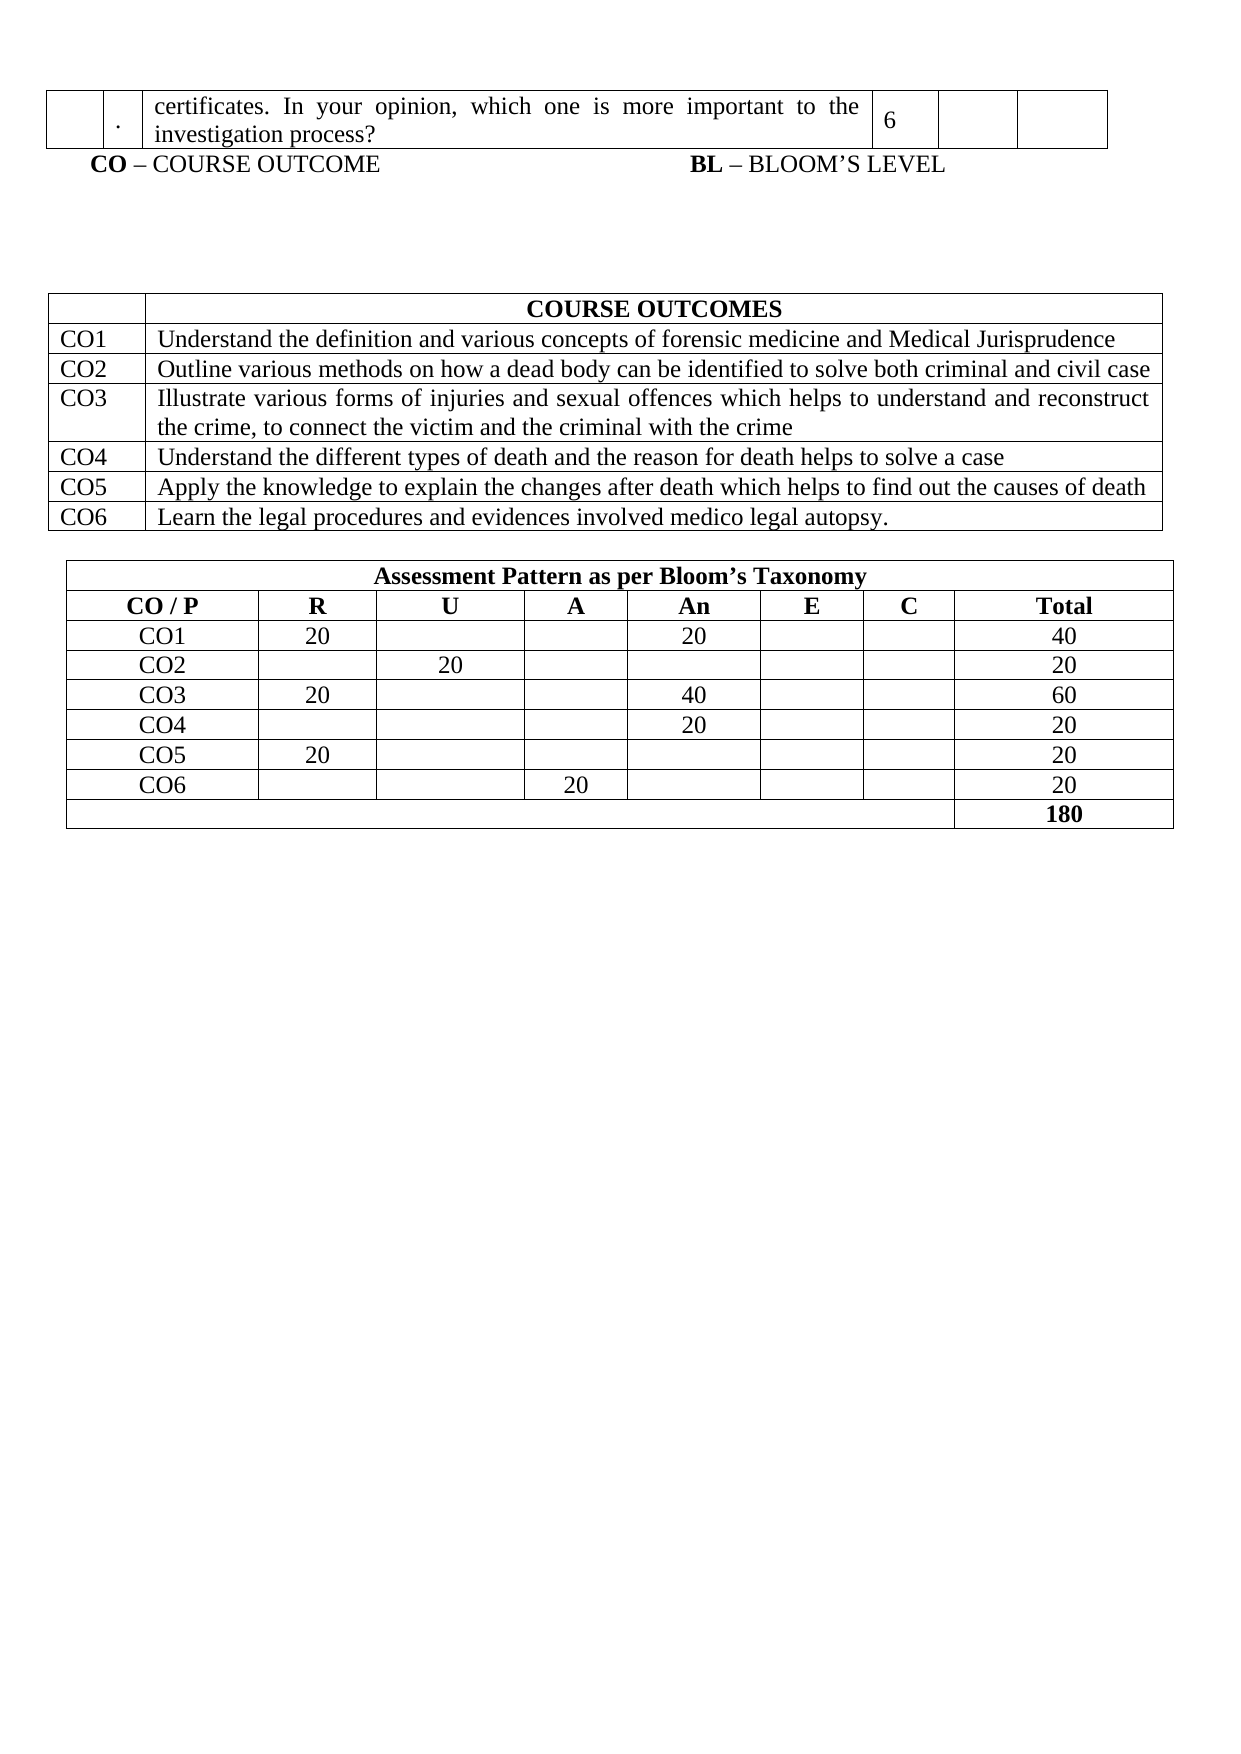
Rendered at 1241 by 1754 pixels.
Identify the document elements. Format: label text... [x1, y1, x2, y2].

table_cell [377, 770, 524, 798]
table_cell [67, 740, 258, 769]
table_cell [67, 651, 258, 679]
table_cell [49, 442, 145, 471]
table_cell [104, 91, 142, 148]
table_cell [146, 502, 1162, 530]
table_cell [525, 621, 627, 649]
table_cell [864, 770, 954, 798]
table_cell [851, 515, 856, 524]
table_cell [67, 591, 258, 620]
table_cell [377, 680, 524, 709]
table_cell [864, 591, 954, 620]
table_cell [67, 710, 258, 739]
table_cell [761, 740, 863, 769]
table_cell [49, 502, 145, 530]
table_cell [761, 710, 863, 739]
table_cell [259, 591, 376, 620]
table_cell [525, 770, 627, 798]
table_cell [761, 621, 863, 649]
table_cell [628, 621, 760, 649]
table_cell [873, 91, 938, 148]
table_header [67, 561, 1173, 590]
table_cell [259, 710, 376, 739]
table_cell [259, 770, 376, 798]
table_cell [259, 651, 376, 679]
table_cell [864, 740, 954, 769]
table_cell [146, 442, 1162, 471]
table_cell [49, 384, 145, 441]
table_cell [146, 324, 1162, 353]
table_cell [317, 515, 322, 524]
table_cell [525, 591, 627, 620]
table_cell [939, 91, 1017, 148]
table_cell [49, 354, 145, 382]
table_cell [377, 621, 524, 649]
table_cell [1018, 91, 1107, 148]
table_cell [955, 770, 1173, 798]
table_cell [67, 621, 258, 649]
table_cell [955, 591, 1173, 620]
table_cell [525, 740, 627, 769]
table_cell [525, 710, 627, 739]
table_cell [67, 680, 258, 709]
text CO – COURSE OUTCOME BL – BLOOM’S LEVEL [90, 149, 1150, 178]
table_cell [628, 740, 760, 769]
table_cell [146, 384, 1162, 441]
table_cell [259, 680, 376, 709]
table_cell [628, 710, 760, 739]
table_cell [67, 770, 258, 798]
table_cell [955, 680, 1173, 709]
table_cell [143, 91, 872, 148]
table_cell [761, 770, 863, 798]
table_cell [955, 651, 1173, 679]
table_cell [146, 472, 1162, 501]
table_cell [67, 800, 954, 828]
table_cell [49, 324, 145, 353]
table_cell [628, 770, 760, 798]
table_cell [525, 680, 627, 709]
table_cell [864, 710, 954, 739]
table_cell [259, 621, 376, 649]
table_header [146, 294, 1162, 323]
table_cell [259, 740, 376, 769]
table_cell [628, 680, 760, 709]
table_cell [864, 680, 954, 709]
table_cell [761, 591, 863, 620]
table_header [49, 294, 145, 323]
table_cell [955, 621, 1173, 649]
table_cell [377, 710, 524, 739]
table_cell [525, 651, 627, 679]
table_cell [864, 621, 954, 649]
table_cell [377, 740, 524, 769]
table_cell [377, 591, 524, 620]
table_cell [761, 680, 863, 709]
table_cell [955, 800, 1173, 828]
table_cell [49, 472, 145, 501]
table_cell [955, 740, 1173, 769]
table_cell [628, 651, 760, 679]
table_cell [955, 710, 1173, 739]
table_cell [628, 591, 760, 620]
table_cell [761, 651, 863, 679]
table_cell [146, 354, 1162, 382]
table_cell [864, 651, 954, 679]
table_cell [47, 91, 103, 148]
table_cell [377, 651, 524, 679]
